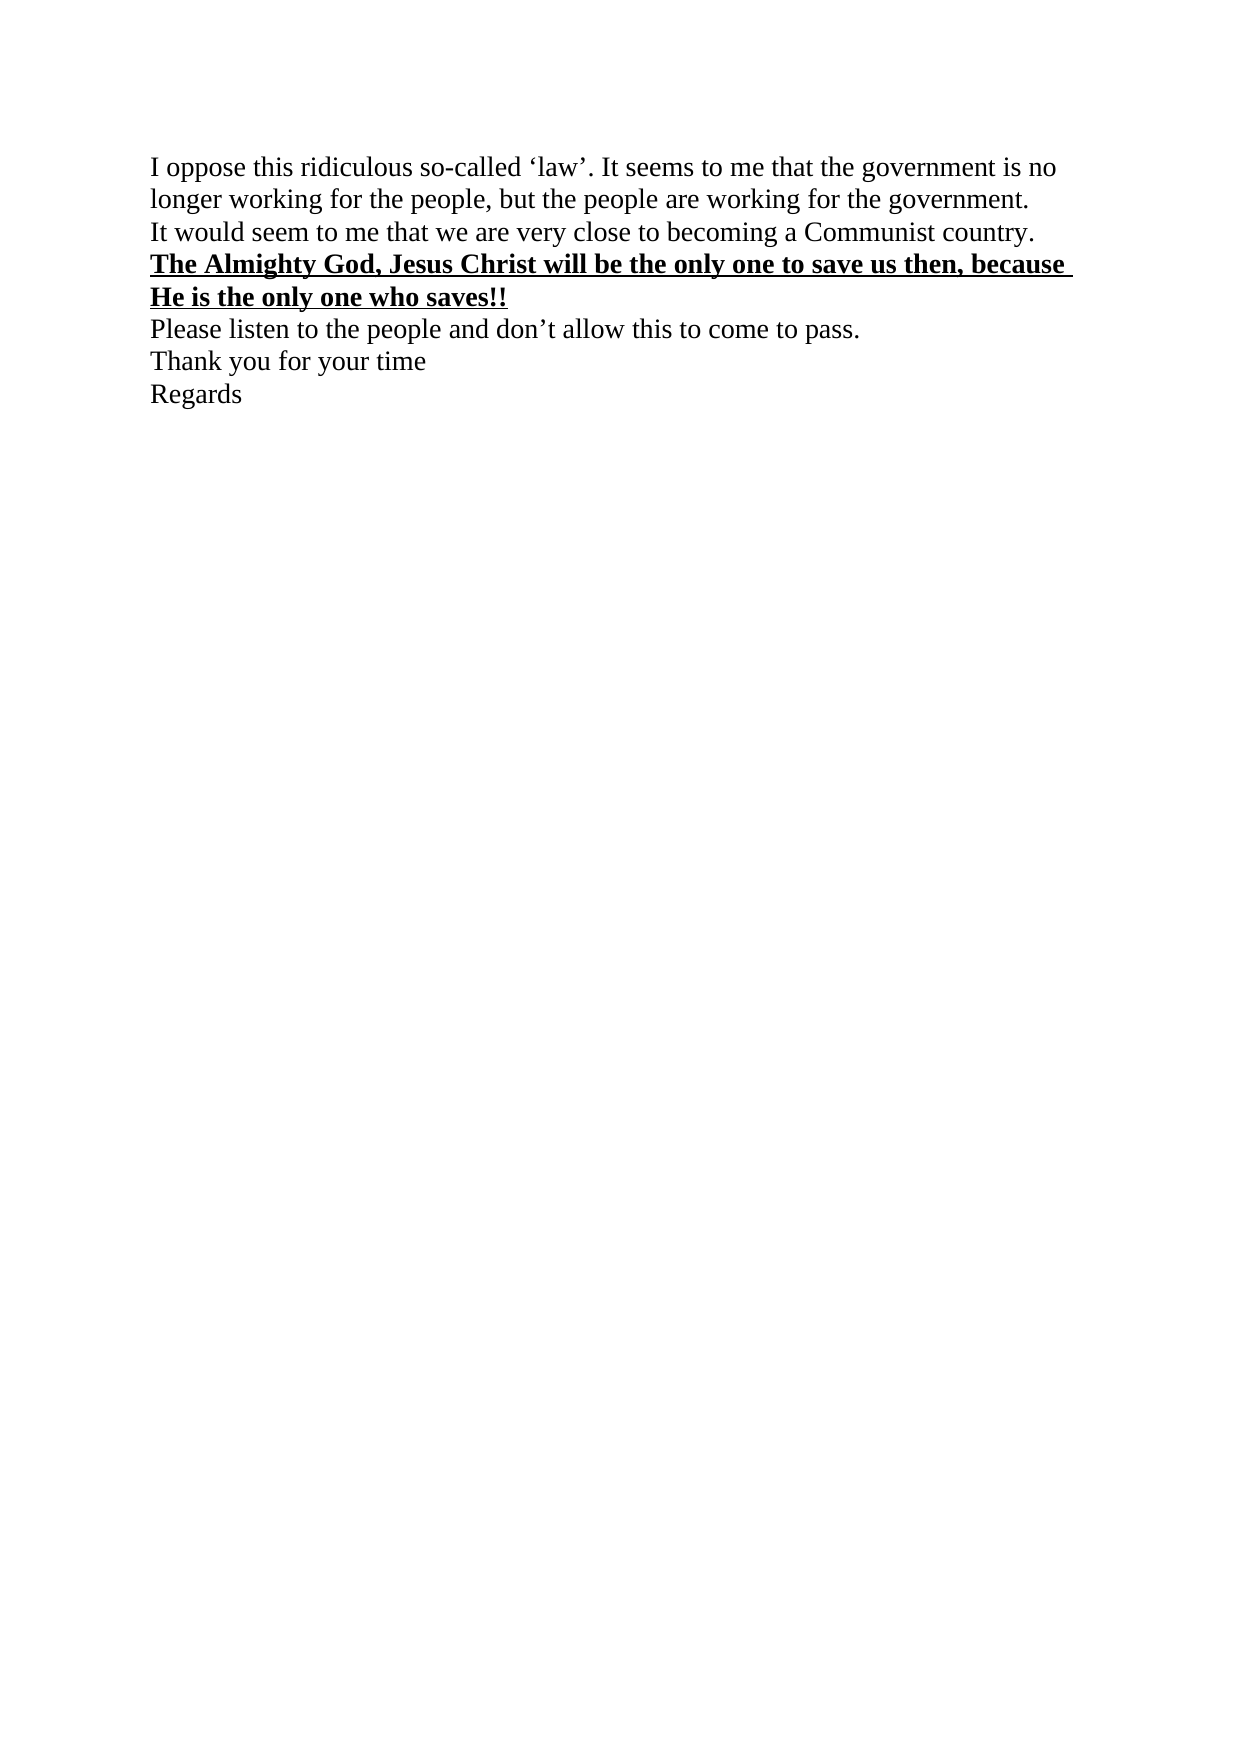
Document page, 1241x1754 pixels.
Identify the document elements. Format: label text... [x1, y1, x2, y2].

text It would seem to me that we are very close to becoming a Communist country. [150, 215, 1090, 247]
text The Almighty God, Jesus Christ will be the only one to save us then, because He is the only one who saves!! [150, 247, 1090, 312]
text I oppose this ridiculous so-called ‘law’. It seems to me that the government is no longer working for the people, but the people are working for the government. [150, 150, 1090, 215]
text Please listen to the people and don’t allow this to come to pass. [150, 312, 1090, 344]
text Regards [150, 377, 1090, 409]
text Thank you for your time [150, 344, 1090, 377]
